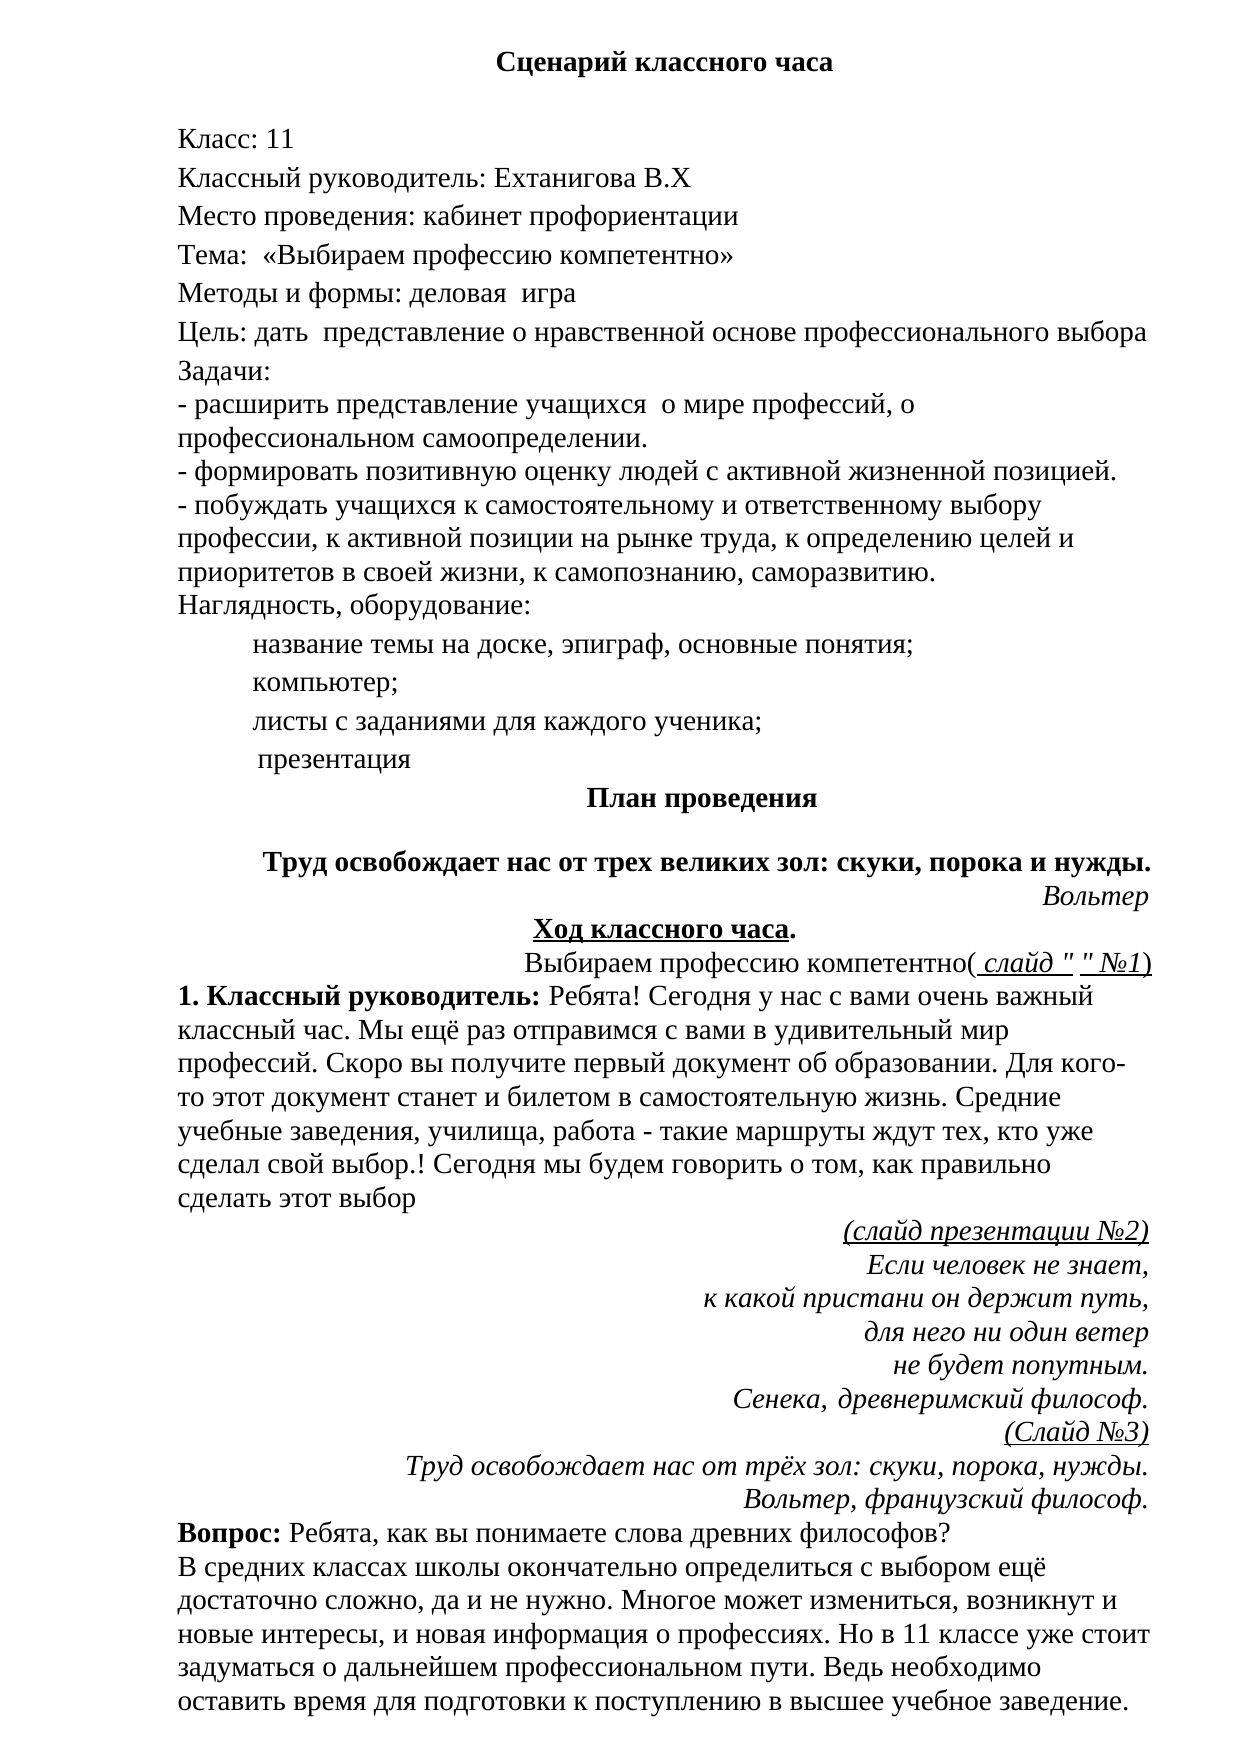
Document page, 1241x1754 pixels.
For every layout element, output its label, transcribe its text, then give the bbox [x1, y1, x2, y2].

text Место проведения: кабинет профориентации [177, 198, 1152, 232]
text не будет попутным. [177, 1347, 1152, 1381]
text к какой пристани он держит путь, [177, 1280, 1152, 1314]
text Сенека, древнеримский философ. [177, 1381, 1152, 1414]
text Ход классного часа. [177, 911, 1152, 945]
text Труд освобождает нас от трех великих зол: скуки, порока и нужды. [177, 844, 1152, 878]
text - побуждать учащихся к самостоятельному и ответственному выбору профессии, к активной позиции на рынке труда, к определению целей и приоритетов в своей жизни, к самопознанию, саморазвитию. [177, 487, 1152, 587]
text Если человек не знает, [177, 1247, 1152, 1280]
text Тема: «Выбираем профессию компетентно» [177, 237, 1152, 271]
text Задачи: [177, 353, 1152, 386]
text Вольтер [177, 878, 1152, 911]
text Вопрос: Ребята, как вы понимаете слова древних философов? [177, 1515, 1152, 1549]
text 1. Классный руководитель: Ребята! Сегодня у нас с вами очень важный классный час. Мы ещё раз отправимся с вами в удивительный мир профессий. Скоро вы получите первый документ об образовании. Для кого-то этот документ станет и билетом в самостоятельную жизнь. Средние учебные заведения, училища, работа - такие маршруты ждут тех, кто уже сделал свой выбор.! Сегодня мы будем говорить о том, как правильно сделать этот выбор [177, 978, 1152, 1213]
text План проведения [252, 780, 1152, 814]
text Цель: дать представление о нравственной основе профессионального выбора [177, 314, 1152, 348]
text Методы и формы: деловая игра [177, 276, 1152, 309]
text (Слайд №3) [177, 1414, 1152, 1448]
text Наглядность, оборудование: [177, 587, 1152, 621]
text листы с заданиями для каждого ученика; [252, 703, 1152, 737]
text Сценарий классного часа [177, 44, 1152, 78]
text - расширить представление учащихся о мире профессий, о профессиональном самоопределении. [177, 386, 1152, 453]
text Вольтер, французский философ. [177, 1482, 1152, 1515]
text В средних классах школы окончательно определиться с выбором ещё достаточно сложно, да и не нужно. Многое может измениться, возникнут и новые интересы, и новая информация о профессиях. Но в 11 классе уже стоит задуматься о дальнейшем профессиональном пути. Ведь необходимо оставить время для подготовки к поступлению в высшее учебное заведение. [177, 1549, 1152, 1716]
text для него ни один ветер [177, 1314, 1152, 1347]
text (слайд презентации №2) [177, 1213, 1152, 1247]
text Труд освобождает нас от трёх зол: скуки, порока, нужды. [177, 1448, 1152, 1482]
text Класс: 11 [177, 121, 1152, 155]
text название темы на доске, эпиграф, основные понятия; компьютер; [252, 626, 1152, 698]
text Классный руководитель: Ехтанигова В.Х [177, 160, 1152, 193]
text - формировать позитивную оценку людей с активной жизненной позицией. [177, 453, 1152, 487]
text Выбираем профессию компетентно( слайд " " №1) [177, 945, 1152, 978]
text презентация [177, 742, 1152, 775]
